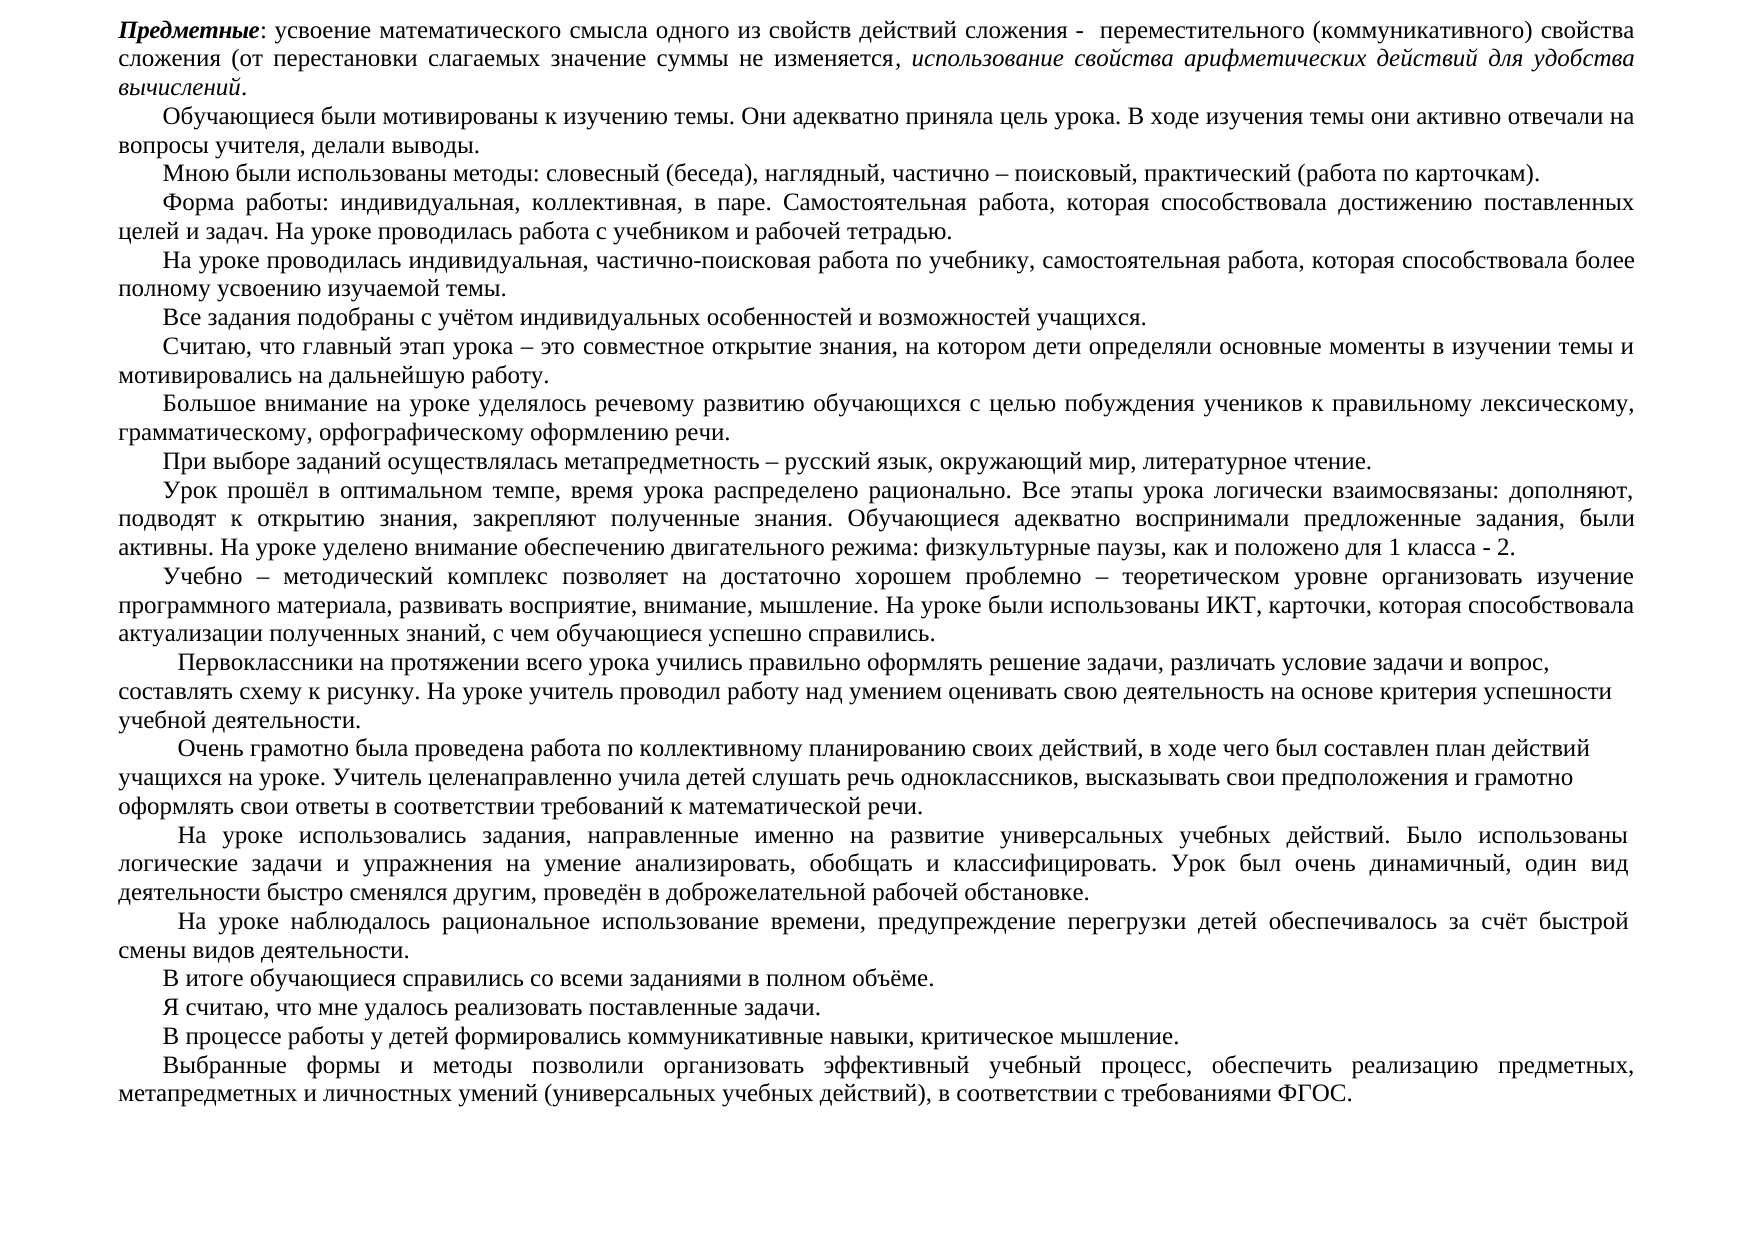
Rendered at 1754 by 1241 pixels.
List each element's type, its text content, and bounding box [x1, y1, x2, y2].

text В итоге обучающиеся справились со всеми заданиями в полном объёме. [118, 963, 1636, 992]
text На уроке проводилась индивидуальная, частично-поисковая работа по учебнику, самостоятельная работа, которая способствовала более полному усвоению изучаемой темы. [118, 245, 1636, 302]
text При выборе заданий осуществлялась метапредметность – русский язык, окружающий мир, литературное чтение. [118, 446, 1636, 475]
text Все задания подобраны с учётом индивидуальных особенностей и возможностей учащихся. [118, 302, 1636, 331]
text Первоклассники на протяжении всего урока учились правильно оформлять решение задачи, различать условие задачи и вопрос, составлять схему к рисунку. На уроке учитель проводил работу над умением оценивать свою деятельность на основе критерия успешности учебной деятельности. [118, 647, 1636, 733]
text Очень грамотно была проведена работа по коллективному планированию своих действий, в ходе чего был составлен план действий учащихся на уроке. Учитель целенаправленно учила детей слушать речь одноклассников, высказывать свои предположения и грамотно оформлять свои ответы в соответствии требований к математической речи. [118, 733, 1636, 820]
text На уроке использовались задания, направленные именно на развитие универсальных учебных действий. Было использованы логические задачи и упражнения на умение анализировать, обобщать и классифицировать. Урок был очень динамичный, один вид деятельности быстро сменялся другим, проведён в доброжелательной рабочей обстановке. [118, 820, 1630, 906]
text Форма работы: индивидуальная, коллективная, в паре. Самостоятельная работа, которая способствовала достижению поставленных целей и задач. На уроке проводилась работа с учебником и рабочей тетрадью. [118, 187, 1636, 245]
text Считаю, что главный этап урока – это совместное открытие знания, на котором дети определяли основные моменты в изучении темы и мотивировались на дальнейшую работу. [118, 331, 1636, 388]
text Урок прошёл в оптимальном темпе, время урока распределено рационально. Все этапы урока логически взаимосвязаны: дополняют, подводят к открытию знания, закрепляют полученные знания. Обучающиеся адекватно воспринимали предложенные задания, были активны. На уроке уделено внимание обеспечению двигательного режима: физкультурные паузы, как и положено для 1 класса - 2. [118, 475, 1636, 561]
text Учебно – методический комплекс позволяет на достаточно хорошем проблемно – теоретическом уровне организовать изучение программного материала, развивать восприятие, внимание, мышление. На уроке были использованы ИКТ, карточки, которая способствовала актуализации полученных знаний, с чем обучающиеся успешно справились. [118, 561, 1636, 647]
text Предметные: усвоение математического смысла одного из свойств действий сложения - переместительного (коммуникативного) свойства сложения (от перестановки слагаемых значение суммы не изменяется, использование свойства арифметических действий для удобства вычислений. [118, 15, 1636, 101]
text Обучающиеся были мотивированы к изучению темы. Они адекватно приняла цель урока. В ходе изучения темы они активно отвечали на вопросы учителя, делали выводы. [118, 101, 1636, 158]
text Выбранные формы и методы позволили организовать эффективный учебный процесс, обеспечить реализацию предметных, метапредметных и личностных умений (универсальных учебных действий), в соответствии с требованиями ФГОС. [118, 1050, 1636, 1107]
text На уроке наблюдалось рациональное использование времени, предупреждение перегрузки детей обеспечивалось за счёт быстрой смены видов деятельности. [118, 906, 1630, 963]
text В процессе работы у детей формировались коммуникативные навыки, критическое мышление. [118, 1021, 1636, 1050]
text Большое внимание на уроке уделялось речевому развитию обучающихся с целью побуждения учеников к правильному лексическому, грамматическому, орфографическому оформлению речи. [118, 388, 1636, 446]
text Я считаю, что мне удалось реализовать поставленные задачи. [118, 992, 1636, 1021]
text Мною были использованы методы: словесный (беседа), наглядный, частично – поисковый, практический (работа по карточкам). [118, 158, 1636, 187]
